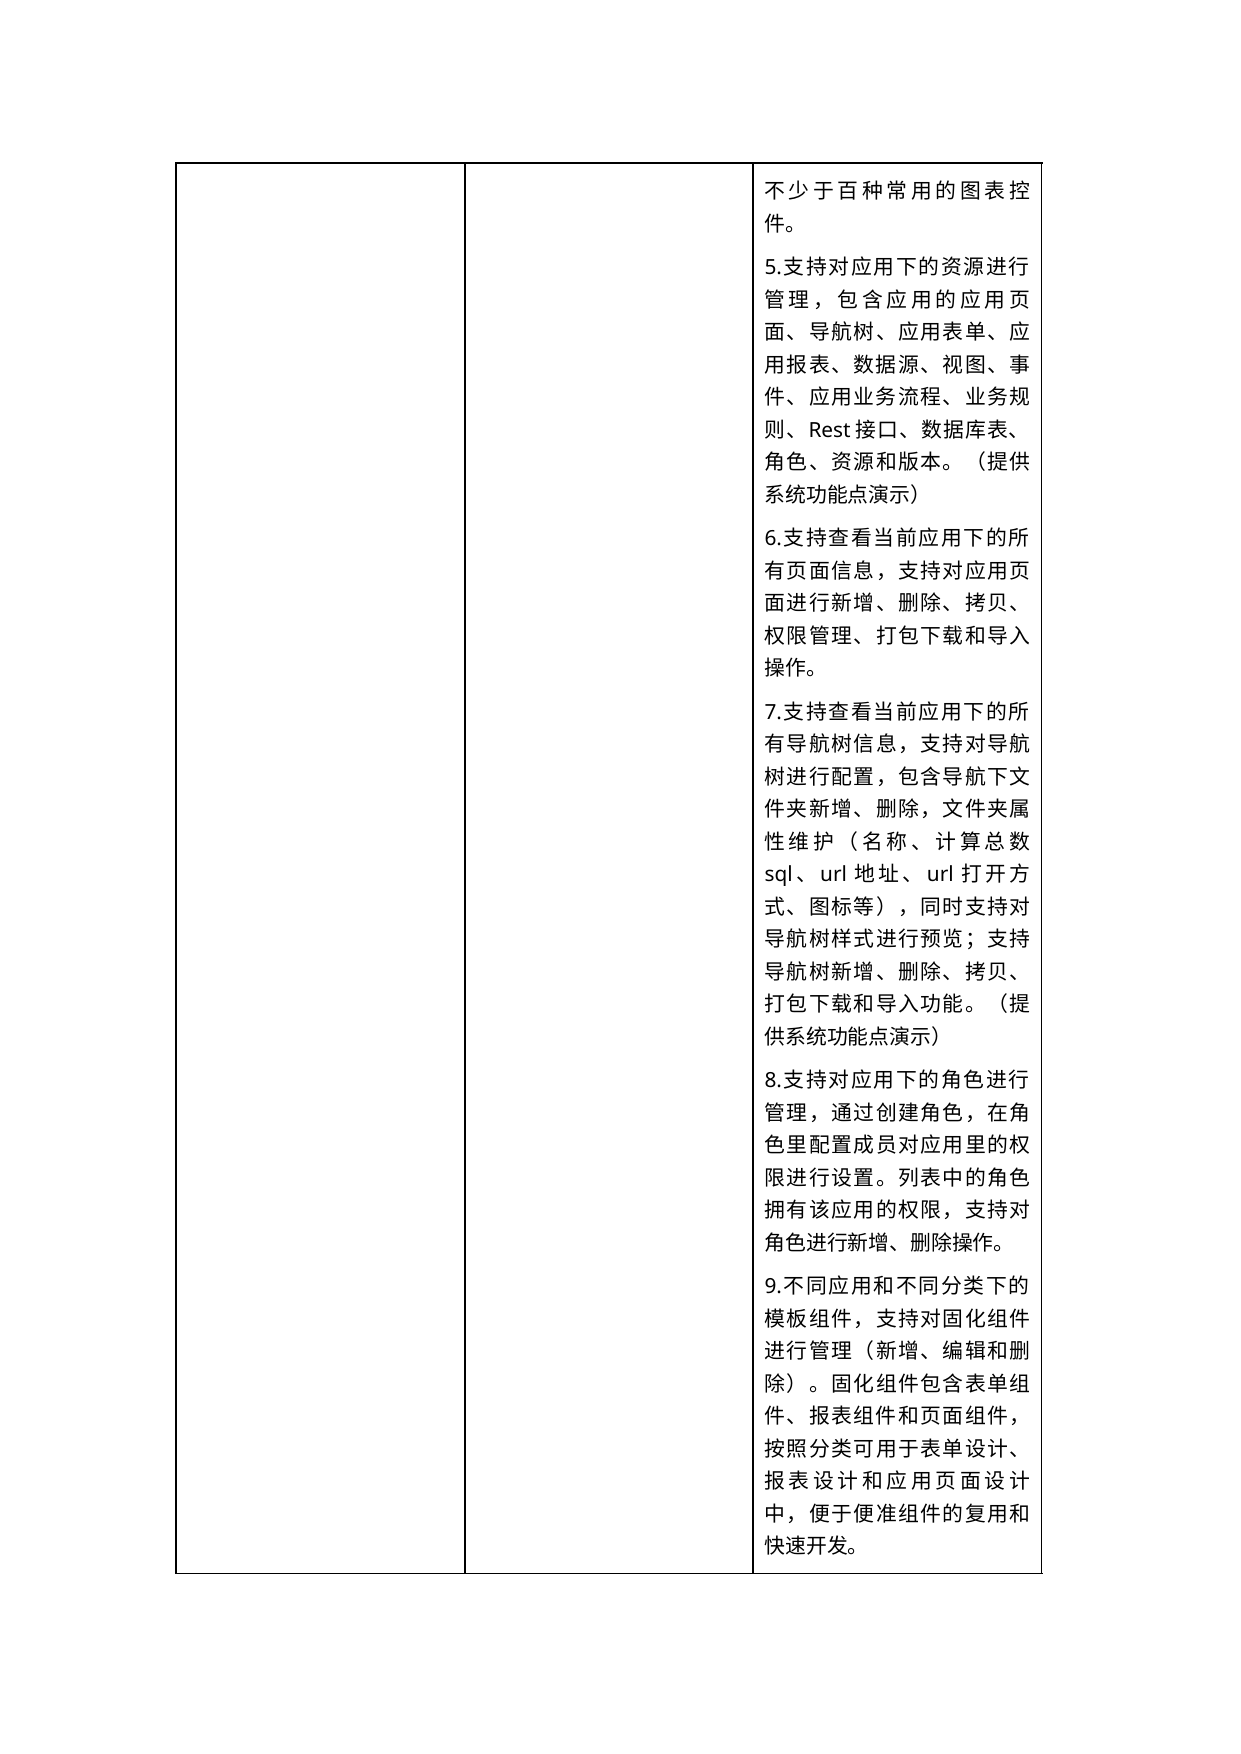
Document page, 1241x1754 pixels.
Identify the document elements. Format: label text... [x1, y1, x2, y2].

table_cell [466, 164, 752, 1573]
table_cell 2 [177, 164, 464, 1573]
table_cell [754, 164, 1041, 1573]
